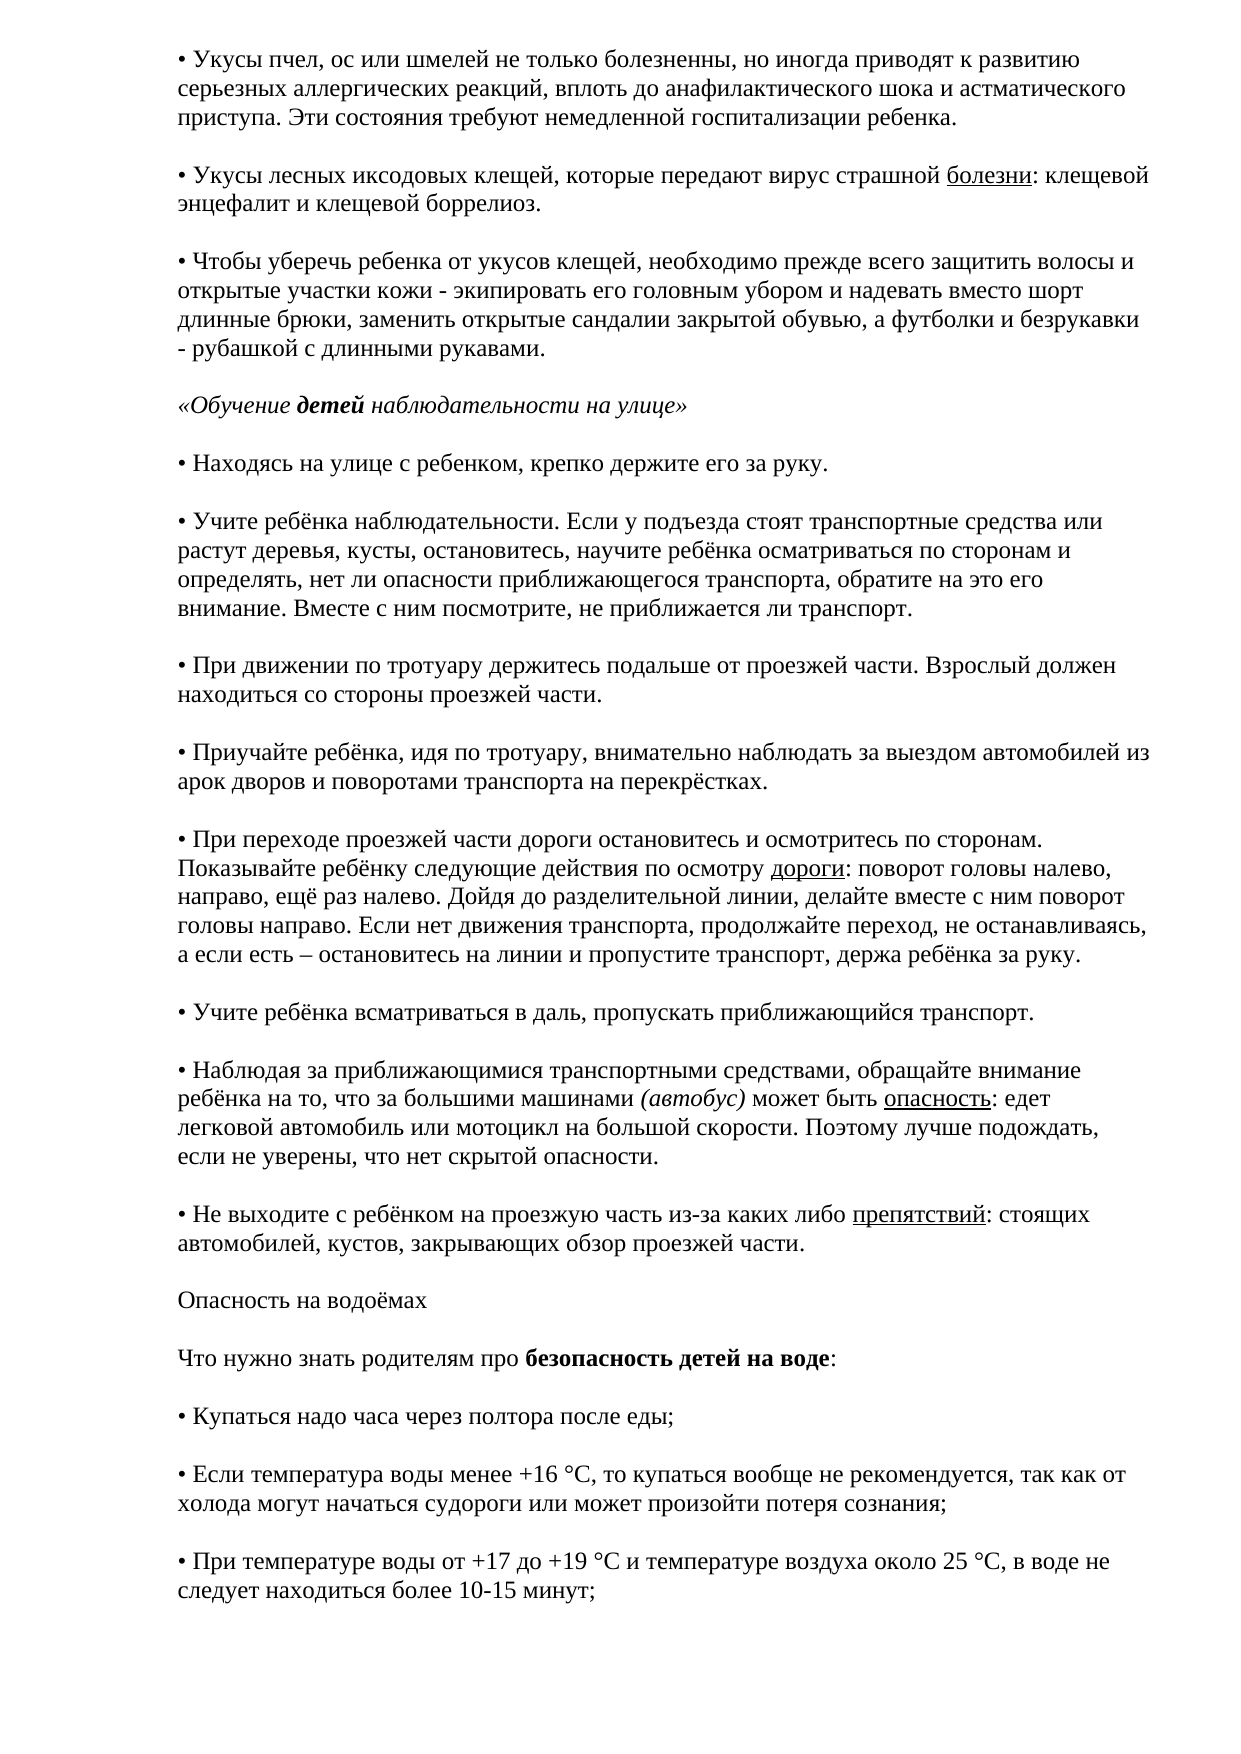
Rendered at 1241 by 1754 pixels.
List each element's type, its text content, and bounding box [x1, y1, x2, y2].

text Опасность на водоёмах [177, 1286, 1152, 1314]
text • Наблюдая за приближающимися транспортными средствами, обращайте внимание ребёнка на то, что за большими машинами (автобус) может быть опасность: едет легковой автомобиль или мотоцикл на большой скорости. Поэтому лучше подождать, если не уверены, что нет скрытой опасности. [177, 1055, 1152, 1170]
text • Находясь на улице с ребенком, крепко держите его за руку. [177, 448, 1152, 477]
text • Если температура воды менее +16 °С, то купаться вообще не рекомендуется, так как от холода могут начаться судороги или может произойти потеря сознания; [177, 1459, 1152, 1517]
text • При температуре воды от +17 до +19 °С и температуре воздуха около 25 °С, в воде не следует находиться более 10-15 минут; [177, 1546, 1152, 1603]
text • Приучайте ребёнка, идя по тротуару, внимательно наблюдать за выездом автомобилей из арок дворов и поворотами транспорта на перекрёстках. [177, 737, 1152, 795]
text • Укусы лесных иксодовых клещей, которые передают вирус страшной болезни: клещевой энцефалит и клещевой боррелиоз. [177, 160, 1152, 217]
text • Учите ребёнка наблюдательности. Если у подъезда стоят транспортные средства или растут деревья, кусты, остановитесь, научите ребёнка осматриваться по сторонам и определять, нет ли опасности приближающегося транспорта, обратите на это его внимание. Вместе с ним посмотрите, не приближается ли транспорт. [177, 506, 1152, 621]
text «Обучение детей наблюдательности на улице» [177, 391, 1152, 419]
text • При переходе проезжей части дороги остановитесь и осмотритесь по сторонам. Показывайте ребёнку следующие действия по осмотру дороги: поворот головы налево, направо, ещё раз налево. Дойдя до разделительной линии, делайте вместе с ним поворот головы направо. Если нет движения транспорта, продолжайте переход, не останавливаясь, а если есть – остановитесь на линии и пропустите транспорт, держа ребёнка за руку. [177, 824, 1152, 968]
text Что нужно знать родителям про безопасность детей на воде: [177, 1343, 1152, 1372]
text • Купаться надо часа через полтора после еды; [177, 1401, 1152, 1430]
text • Чтобы уберечь ребенка от укусов клещей, необходимо прежде всего защитить волосы и открытые участки кожи - экипировать его головным убором и надевать вместо шорт длинные брюки, заменить открытые сандалии закрытой обувью, а футболки и безрукавки - рубашкой с длинными рукавами. [177, 246, 1152, 361]
text • Учите ребёнка всматриваться в даль, пропускать приближающийся транспорт. [177, 997, 1152, 1026]
text • При движении по тротуару держитесь подальше от проезжей части. Взрослый должен находиться со стороны проезжей части. [177, 651, 1152, 708]
text • Не выходите с ребёнком на проезжую часть из-за каких либо препятствий: стоящих автомобилей, кустов, закрывающих обзор проезжей части. [177, 1199, 1152, 1256]
text • Укусы пчел, ос или шмелей не только болезненны, но иногда приводят к развитию серьезных аллергических реакций, вплоть до анафилактического шока и астматического приступа. Эти состояния требуют немедленной госпитализации ребенка. [177, 44, 1152, 131]
